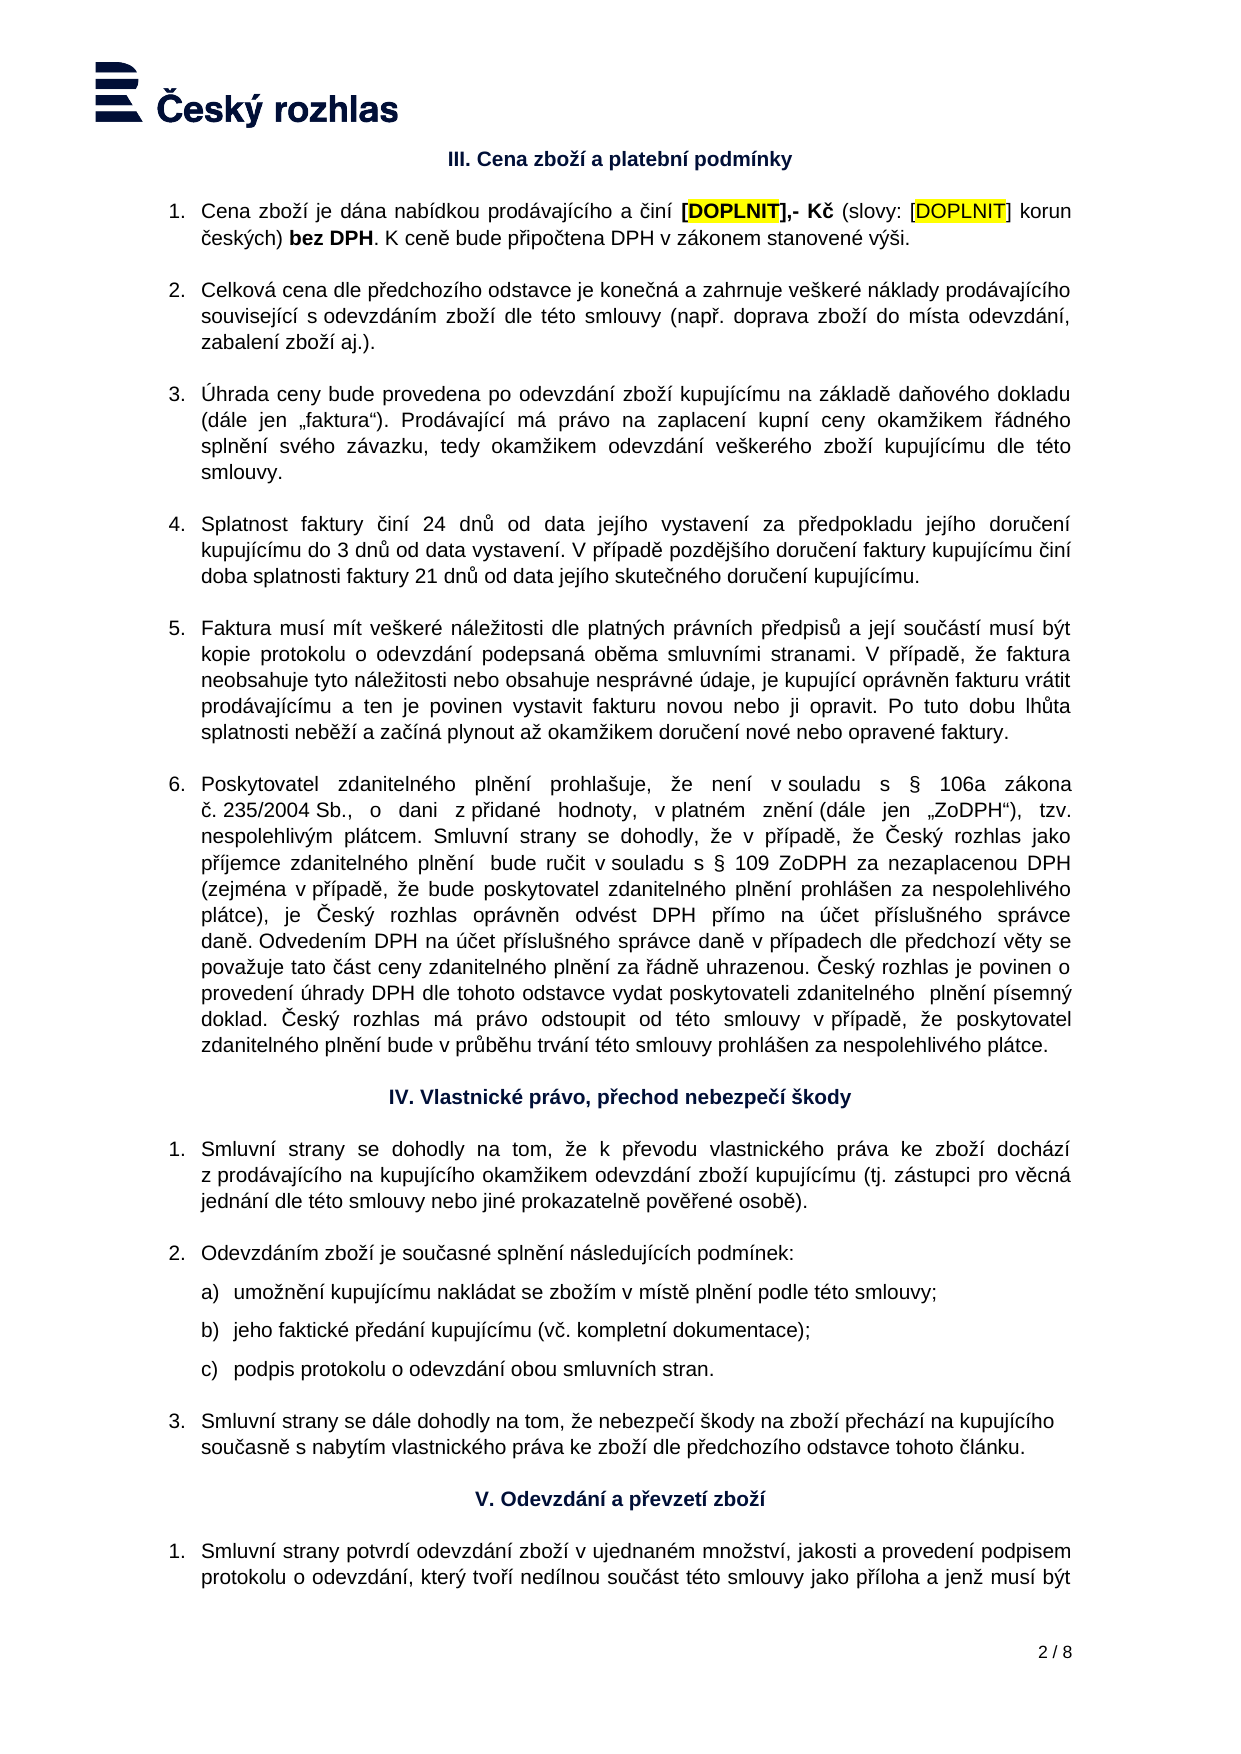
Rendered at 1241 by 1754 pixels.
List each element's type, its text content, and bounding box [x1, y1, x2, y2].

list Celková cena dle předchozího odstavce je konečná a zahrnuje veškeré náklady prodávajícího související s odevzdáním zboží dle této smlouvy (např. doprava zboží do místa odevzdání, zabalení zboží aj.). [168, 276, 1072, 354]
list Cena zboží je dána nabídkou prodávajícího a činí [DOPLNIT],- Kč (slovy: [DOPLNIT] korun českých) bez DPH. K ceně bude připočtena DPH v zákonem stanovené výši. [168, 198, 1072, 250]
list Smluvní strany se dále dohodly na tom, že nebezpečí škody na zboží přechází na kupujícího současně s nabytím vlastnického práva ke zboží dle předchozího odstavce tohoto článku. [168, 1407, 1072, 1459]
list Smluvní strany se dohodly na tom, že k převodu vlastnického práva ke zboží dochází z prodávajícího na kupujícího okamžikem odevzdání zboží kupujícímu (tj. zástupci pro věcná jednání dle této smlouvy nebo jiné prokazatelně pověřené osobě). [168, 1136, 1072, 1214]
subtitle Odevzdání a převzetí zboží [168, 1486, 1072, 1512]
list Faktura musí mít veškeré náležitosti dle platných právních předpisů a její součástí musí být kopie protokolu o odevzdání podepsaná oběma smluvními stranami. V případě, že faktura neobsahuje tyto náležitosti nebo obsahuje nesprávné údaje, je kupující oprávněn fakturu vrátit prodávajícímu a ten je povinen vystavit fakturu novou nebo ji opravit. Po tuto dobu lhůta splatnosti neběží a začíná plynout až okamžikem doručení nové nebo opravené faktury. [168, 615, 1072, 745]
list podpis protokolu o odevzdání obou smluvních stran. [201, 1355, 1072, 1381]
subtitle Cena zboží a platební podmínky [168, 146, 1072, 172]
subtitle Vlastnické právo, přechod nebezpečí škody [168, 1083, 1072, 1109]
picture [95, 62, 398, 128]
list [168, 1538, 1072, 1590]
list Úhrada ceny bude provedena po odevzdání zboží kupujícímu na základě daňového dokladu (dále jen „faktura“). Prodávající má právo na zaplacení kupní ceny okamžikem řádného splnění svého závazku, tedy okamžikem odevzdání veškerého zboží kupujícímu dle této smlouvy. [168, 380, 1072, 484]
list Poskytovatel zdanitelného plnění prohlašuje, že není v souladu s § 106a zákona č. 235/2004 Sb., o dani z přidané hodnoty, v platném znění (dále jen „ZoDPH“), tzv. nespolehlivým plátcem. Smluvní strany se dohodly, že v případě, že Český rozhlas jako příjemce zdanitelného plnění bude ručit v souladu s § 109 ZoDPH za nezaplacenou DPH (zejména v případě, že bude poskytovatel zdanitelného plnění prohlášen za nespolehlivého plátce), je Český rozhlas oprávněn odvést DPH přímo na účet příslušného správce daně. Odvedením DPH na účet příslušného správce daně v případech dle předchozí věty se považuje tato část ceny zdanitelného plnění za řádně uhrazenou. Český rozhlas je povinen o provedení úhrady DPH dle tohoto odstavce vydat poskytovateli zdanitelného plnění písemný doklad. Český rozhlas má právo odstoupit od této smlouvy v případě, že poskytovatel zdanitelného plnění bude v průběhu trvání této smlouvy prohlášen za nespolehlivého plátce. [168, 771, 1072, 1057]
list Odevzdáním zboží je současné splnění následujících podmínek: [168, 1240, 1072, 1266]
list jeho faktické předání kupujícímu (vč. kompletní dokumentace); [201, 1317, 1072, 1343]
list Splatnost faktury činí 24 dnů od data jejího vystavení za předpokladu jejího doručení kupujícímu do 3 dnů od data vystavení. V případě pozdějšího doručení faktury kupujícímu činí doba splatnosti faktury 21 dnů od data jejího skutečného doručení kupujícímu. [168, 511, 1072, 589]
list umožnění kupujícímu nakládat se zbožím v místě plnění podle této smlouvy; [201, 1278, 1072, 1304]
